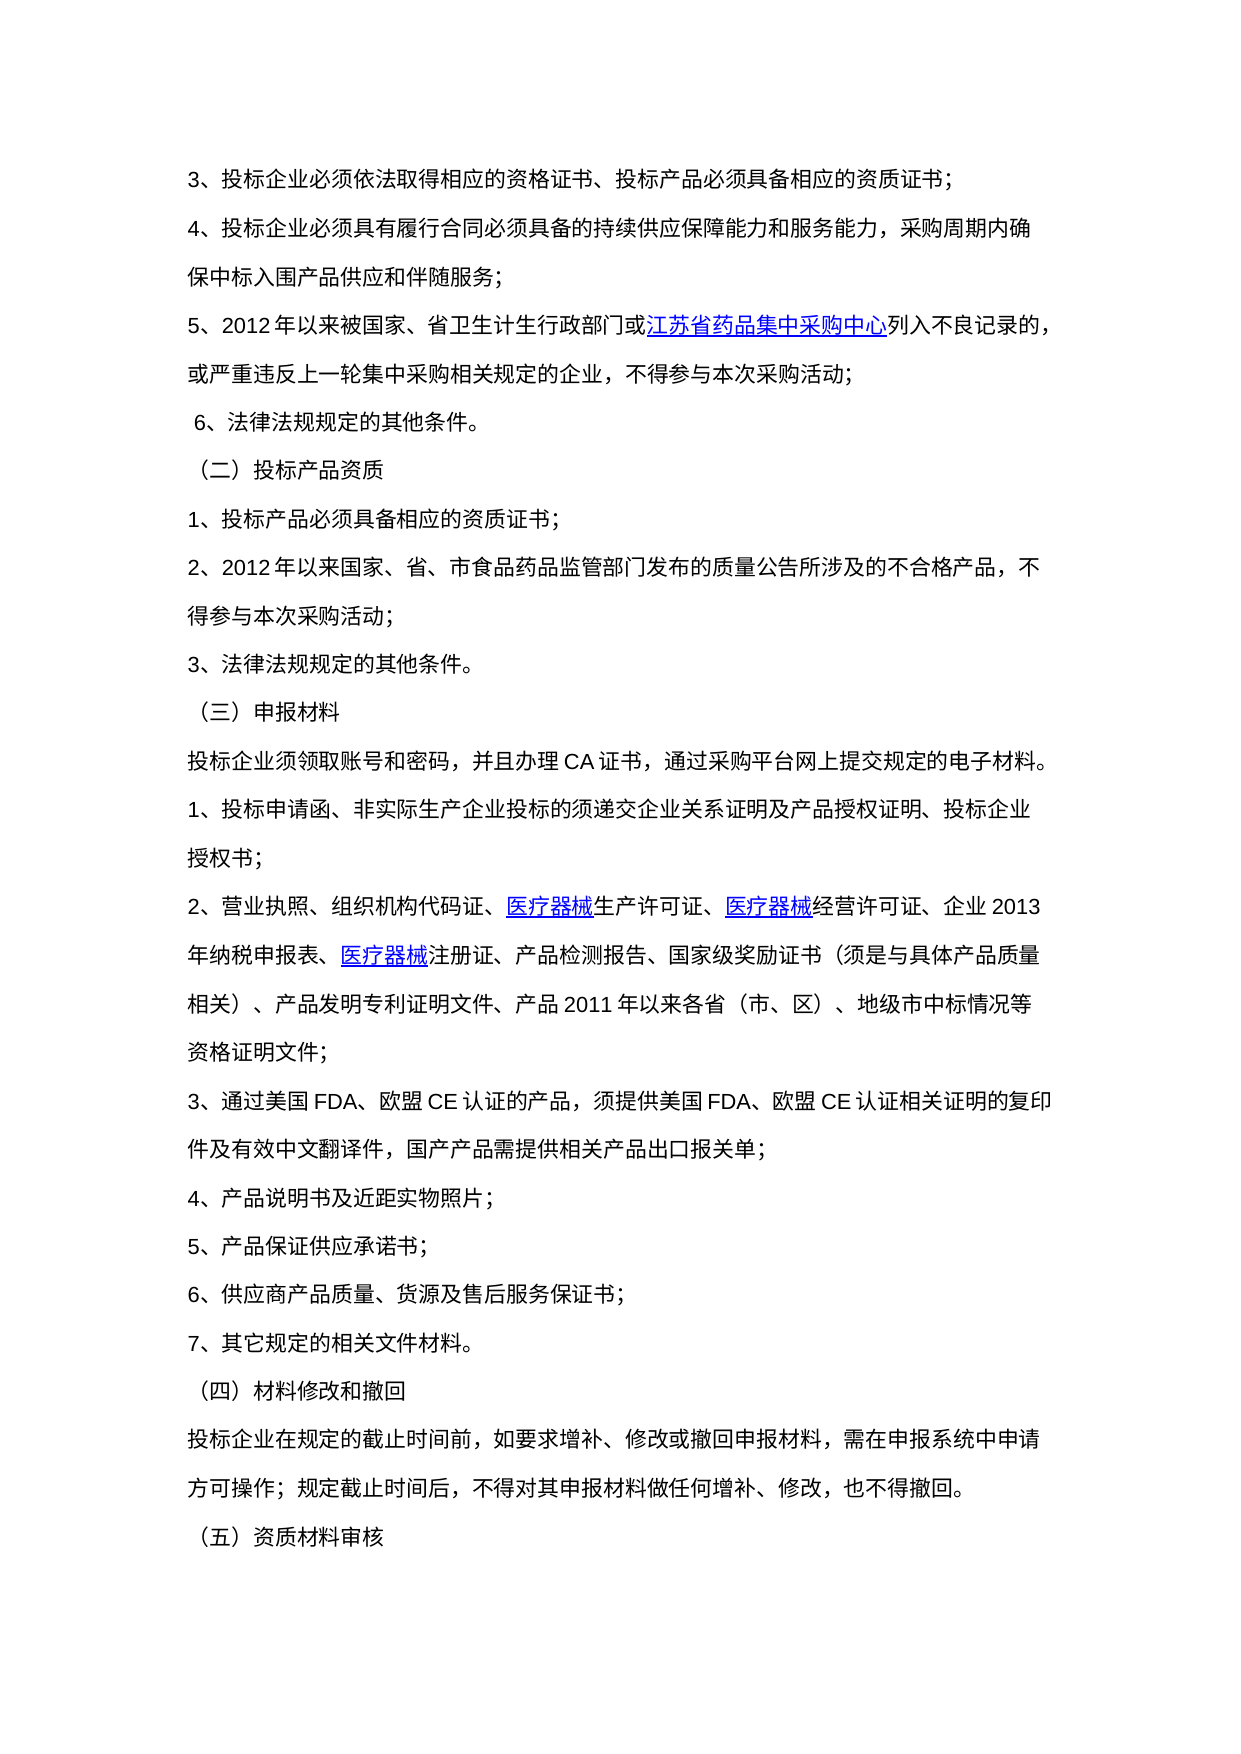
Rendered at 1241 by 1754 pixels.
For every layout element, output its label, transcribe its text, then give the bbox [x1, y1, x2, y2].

text （二）投标产品资质 [187, 453, 1053, 485]
text 6、法律法规规定的其他条件。 [187, 404, 1053, 437]
text 3、法律法规规定的其他条件。 [187, 647, 1053, 679]
text 投标企业须领取账号和密码，并且办理CA证书，通过采购平台网上提交规定的电子材料。 [187, 743, 1053, 776]
text （三）申报材料 [187, 695, 1053, 727]
text 3、通过美国FDA、欧盟CE认证的产品，须提供美国FDA、欧盟CE认证相关证明的复印件及有效中文翻译件，国产产品需提供相关产品出口报关单； [187, 1083, 1053, 1164]
text 7、其它规定的相关文件材料。 [187, 1325, 1053, 1358]
text 4、投标企业必须具有履行合同必须具备的持续供应保障能力和服务能力，采购周期内确保中标入围产品供应和伴随服务； [187, 210, 1053, 292]
text 3、投标企业必须依法取得相应的资格证书、投标产品必须具备相应的资质证书； [187, 162, 1053, 194]
text 5、产品保证供应承诺书； [187, 1229, 1053, 1261]
text 6、供应商产品质量、货源及售后服务保证书； [187, 1277, 1053, 1309]
text 4、产品说明书及近距实物照片； [187, 1180, 1053, 1213]
text 投标企业在规定的截止时间前，如要求增补、修改或撤回申报材料，需在申报系统中申请方可操作；规定截止时间后，不得对其申报材料做任何增补、修改，也不得撤回。 [187, 1422, 1053, 1503]
text 5、2012年以来被国家、省卫生计生行政部门或江苏省药品集中采购中心列入不良记录的，或严重违反上一轮集中采购相关规定的企业，不得参与本次采购活动； [187, 307, 1053, 389]
text （五）资质材料审核 [187, 1519, 1053, 1552]
text 1、投标产品必须具备相应的资质证书； [187, 501, 1053, 534]
text 2、2012年以来国家、省、市食品药品监管部门发布的质量公告所涉及的不合格产品，不得参与本次采购活动； [187, 549, 1053, 631]
text 2、营业执照、组织机构代码证、医疗器械生产许可证、医疗器械经营许可证、企业2013年纳税申报表、医疗器械注册证、产品检测报告、国家级奖励证书（须是与具体产品质量相关）、产品发明专利证明文件、产品2011年以来各省（市、区）、地级市中标情况等资格证明文件； [187, 889, 1053, 1067]
text 1、投标申请函、非实际生产企业投标的须递交企业关系证明及产品授权证明、投标企业授权书； [187, 792, 1053, 873]
text （四）材料修改和撤回 [187, 1374, 1053, 1406]
